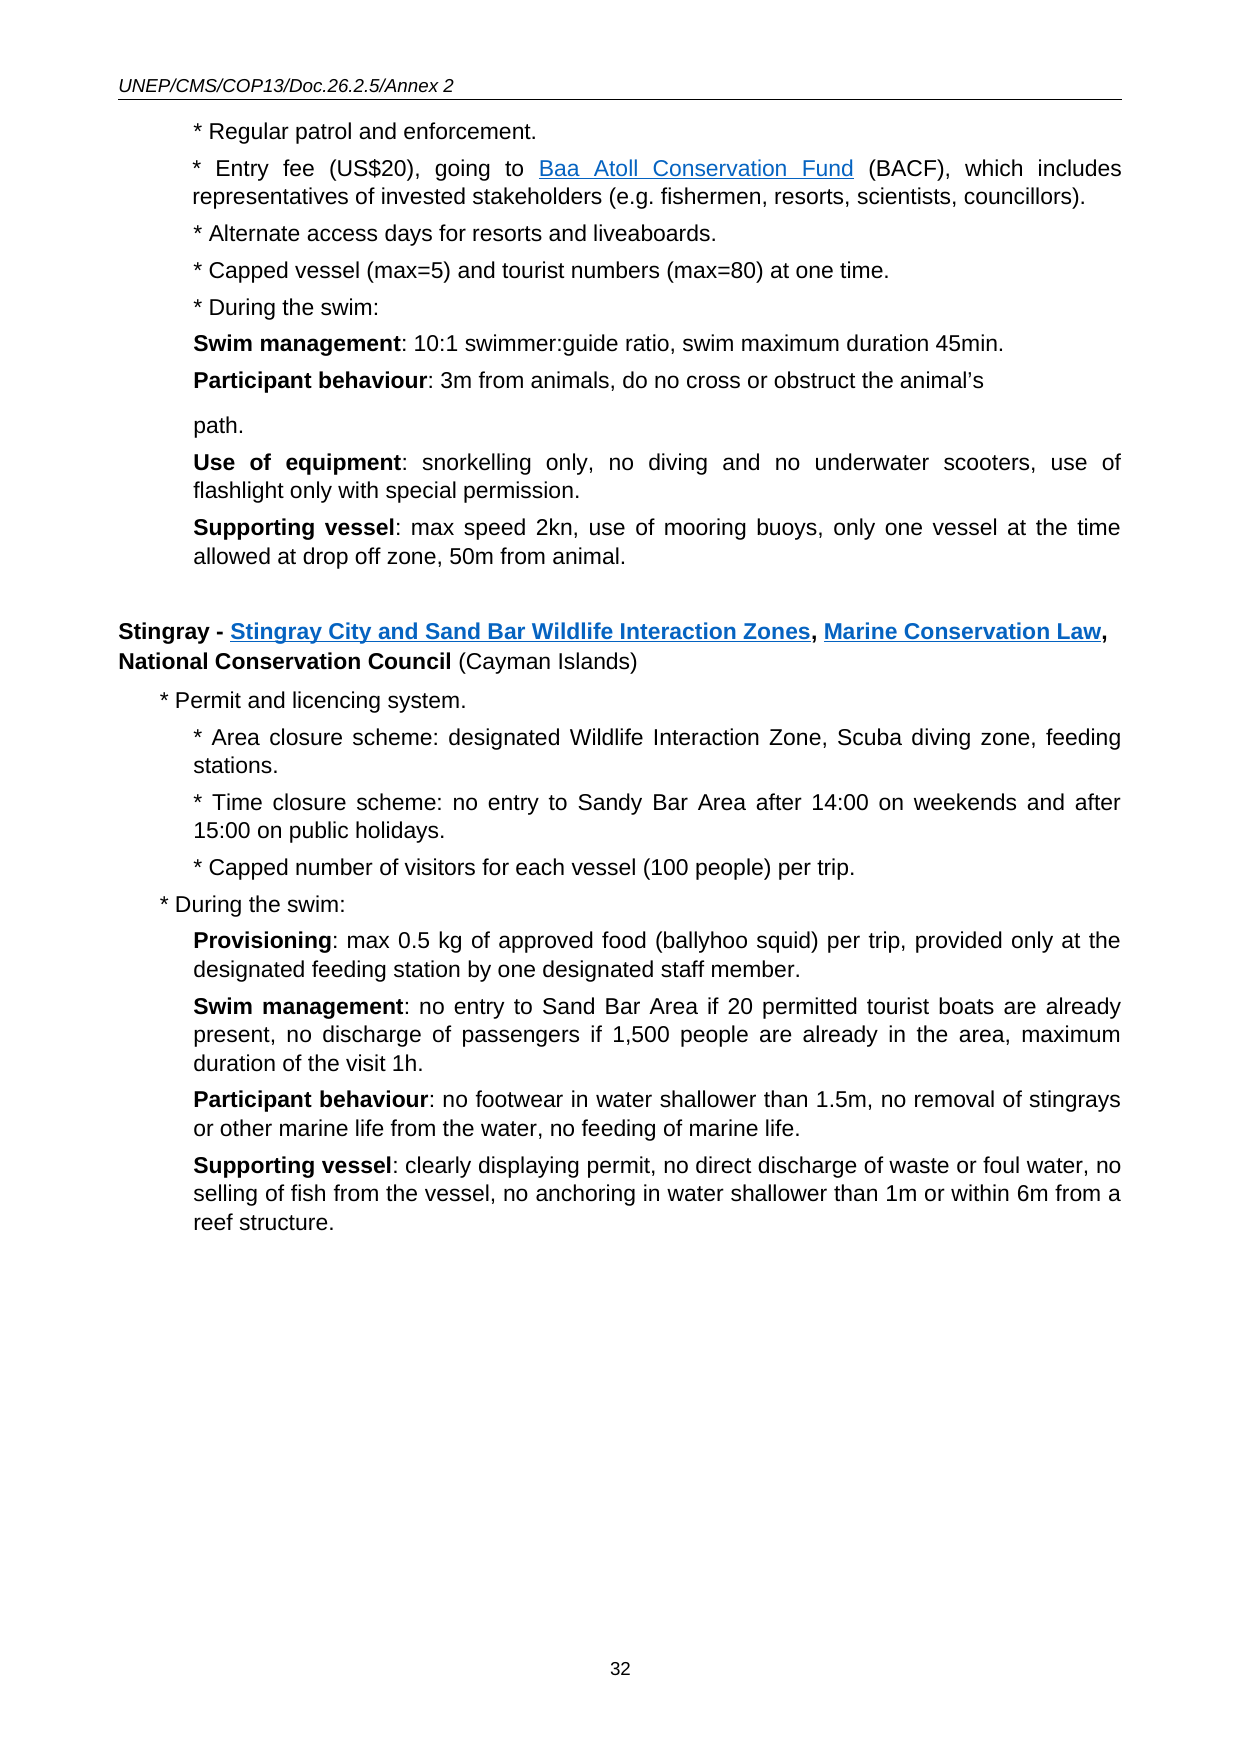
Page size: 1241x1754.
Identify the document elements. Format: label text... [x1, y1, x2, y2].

text * Capped number of visitors for each vessel (100 people) per trip. [193, 854, 1122, 880]
text Provisioning: max 0.5 kg of approved food (ballyhoo squid) per trip, provided only at the designated feeding station by one designated staff member. [193, 927, 1122, 982]
text * Capped vessel (max=5) and tourist numbers (max=80) at one time. [118, 257, 1122, 283]
text Swim management: no entry to Sand Bar Area if 20 permitted tourist boats are already present, no discharge of passengers if 1,500 people are already in the area, maximum duration of the visit 1h. [193, 993, 1122, 1076]
text Use of equipment: snorkelling only, no diving and no underwater scooters, use of flashlight only with special permission. [193, 449, 1122, 504]
text * During the swim: [118, 891, 1122, 917]
text Participant behaviour: no footwear in water shallower than 1.5m, no removal of stingrays or other marine life from the water, no feeding of marine life. [193, 1086, 1122, 1141]
text Stingray - Stingray City and Sand Bar Wildlife Interaction Zones, Marine Conservation Law, National Conservation Council (Cayman Islands) [118, 618, 1122, 674]
text * During the swim: [118, 294, 1122, 320]
text * Permit and licencing system. [118, 687, 1122, 713]
text Supporting vessel: clearly displaying permit, no direct discharge of waste or foul water, no selling of fish from the vessel, no anchoring in water shallower than 1m or within 6m from a reef structure. [193, 1152, 1122, 1235]
text Supporting vessel: max speed 2kn, use of mooring buoys, only one vessel at the time allowed at drop off zone, 50m from animal. [193, 514, 1122, 569]
text * Entry fee (US$20), going to Baa Atoll Conservation Fund (BACF), which includes representatives of invested stakeholders (e.g. fishermen, resorts, scientists, councillors). [192, 155, 1122, 210]
text * Time closure scheme: no entry to Sandy Bar Area after 14:00 on weekends and after 15:00 on public holidays. [193, 789, 1122, 843]
text Participant behaviour: 3m from animals, do no cross or obstruct the animal’s [118, 367, 1122, 393]
text * Area closure scheme: designated Wildlife Interaction Zone, Scuba diving zone, feeding stations. [193, 723, 1122, 778]
text path. [118, 412, 1122, 439]
text Swim management: 10:1 swimmer:guide ratio, swim maximum duration 45min. [193, 330, 1122, 357]
text * Alternate access days for resorts and liveaboards. [193, 220, 1122, 246]
text * Regular patrol and enforcement. [118, 118, 1122, 144]
